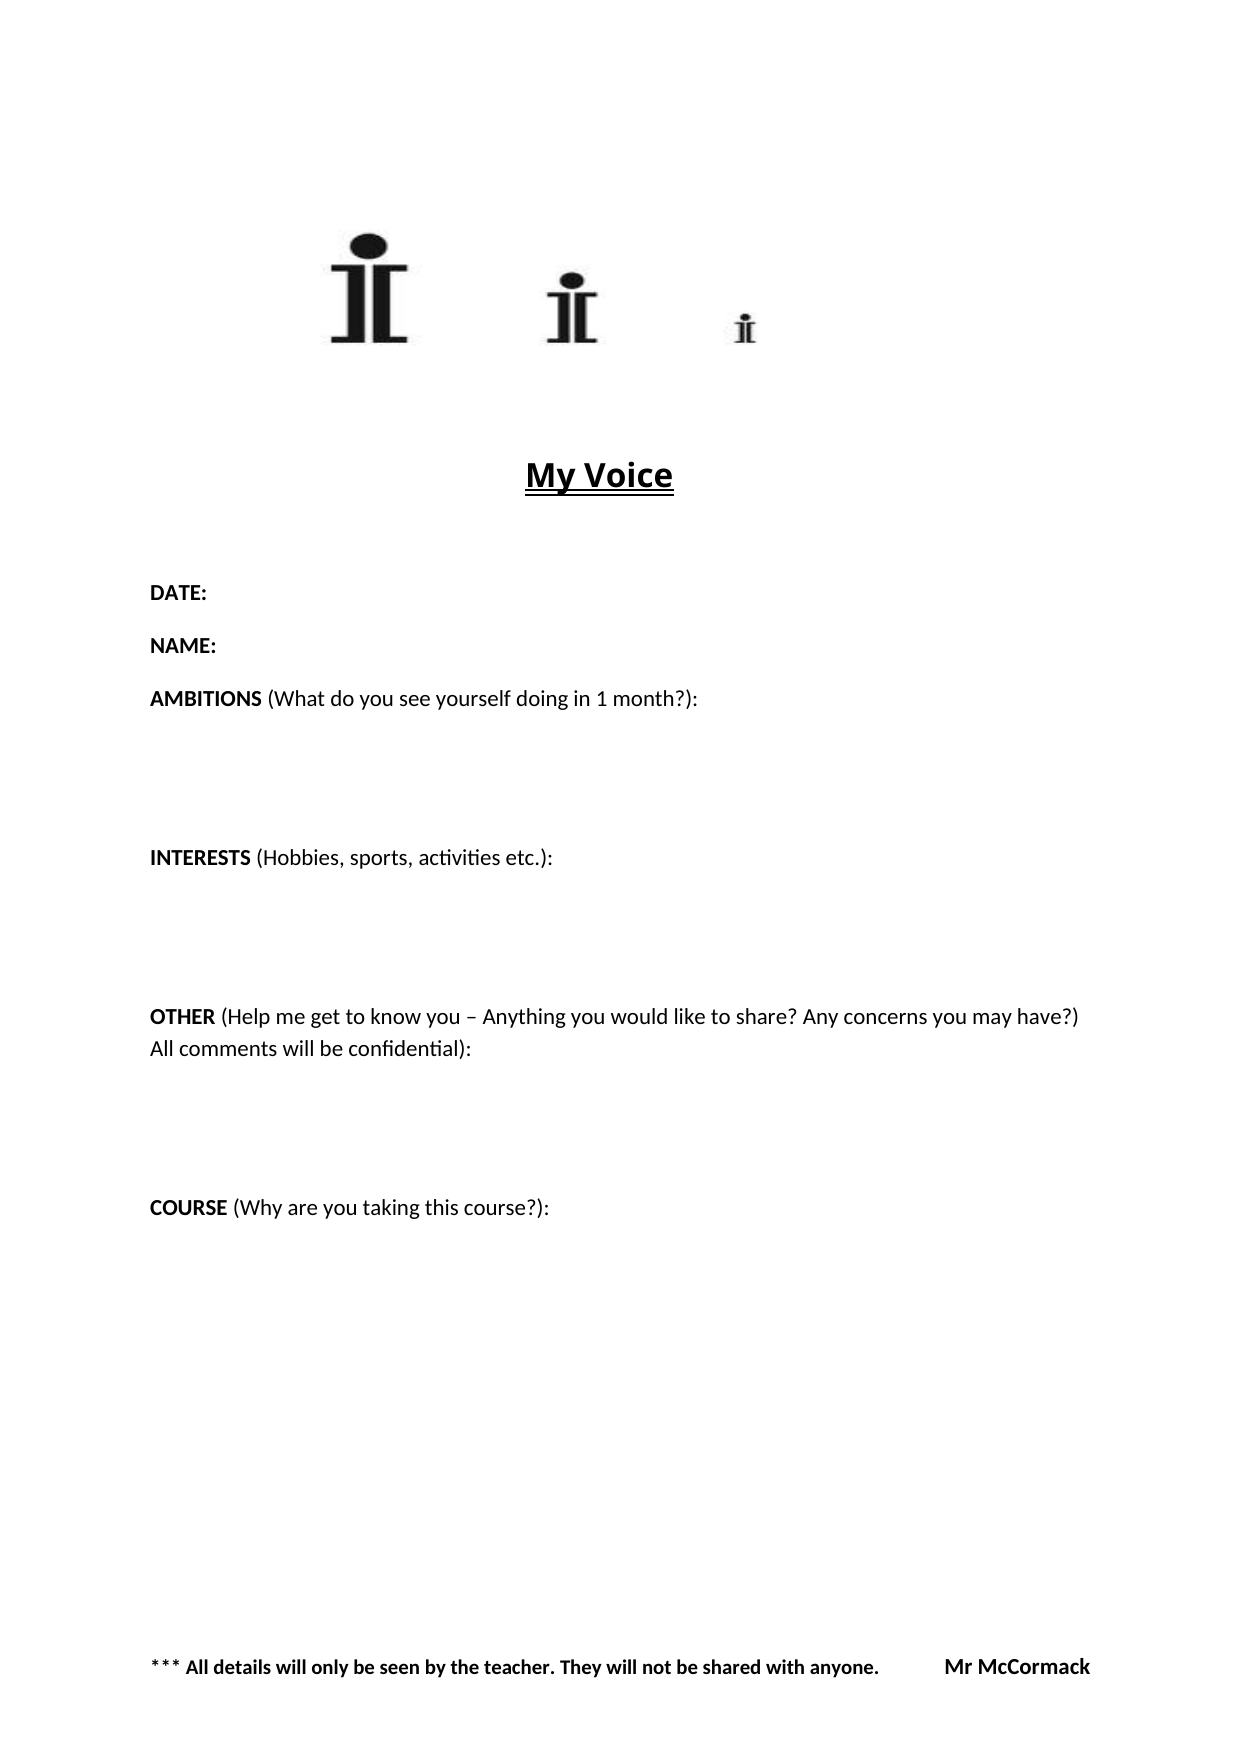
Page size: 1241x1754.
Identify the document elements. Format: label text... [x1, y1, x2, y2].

text AMBITIONS (What do you see yourself doing in 1 month?): [150, 684, 1090, 712]
text NAME: [150, 631, 1090, 659]
text DATE: [150, 578, 1090, 606]
text COURSE (Why are you taking this course?): [150, 1193, 1090, 1221]
picture [271, 150, 829, 424]
text INTERESTS (Hobbies, sports, activities etc.): [150, 843, 1090, 871]
text My Voice [450, 452, 1090, 497]
text OTHER (Help me get to know you – Anything you would like to share? Any concerns you may have?) All comments will be confidential): [150, 1002, 1090, 1062]
